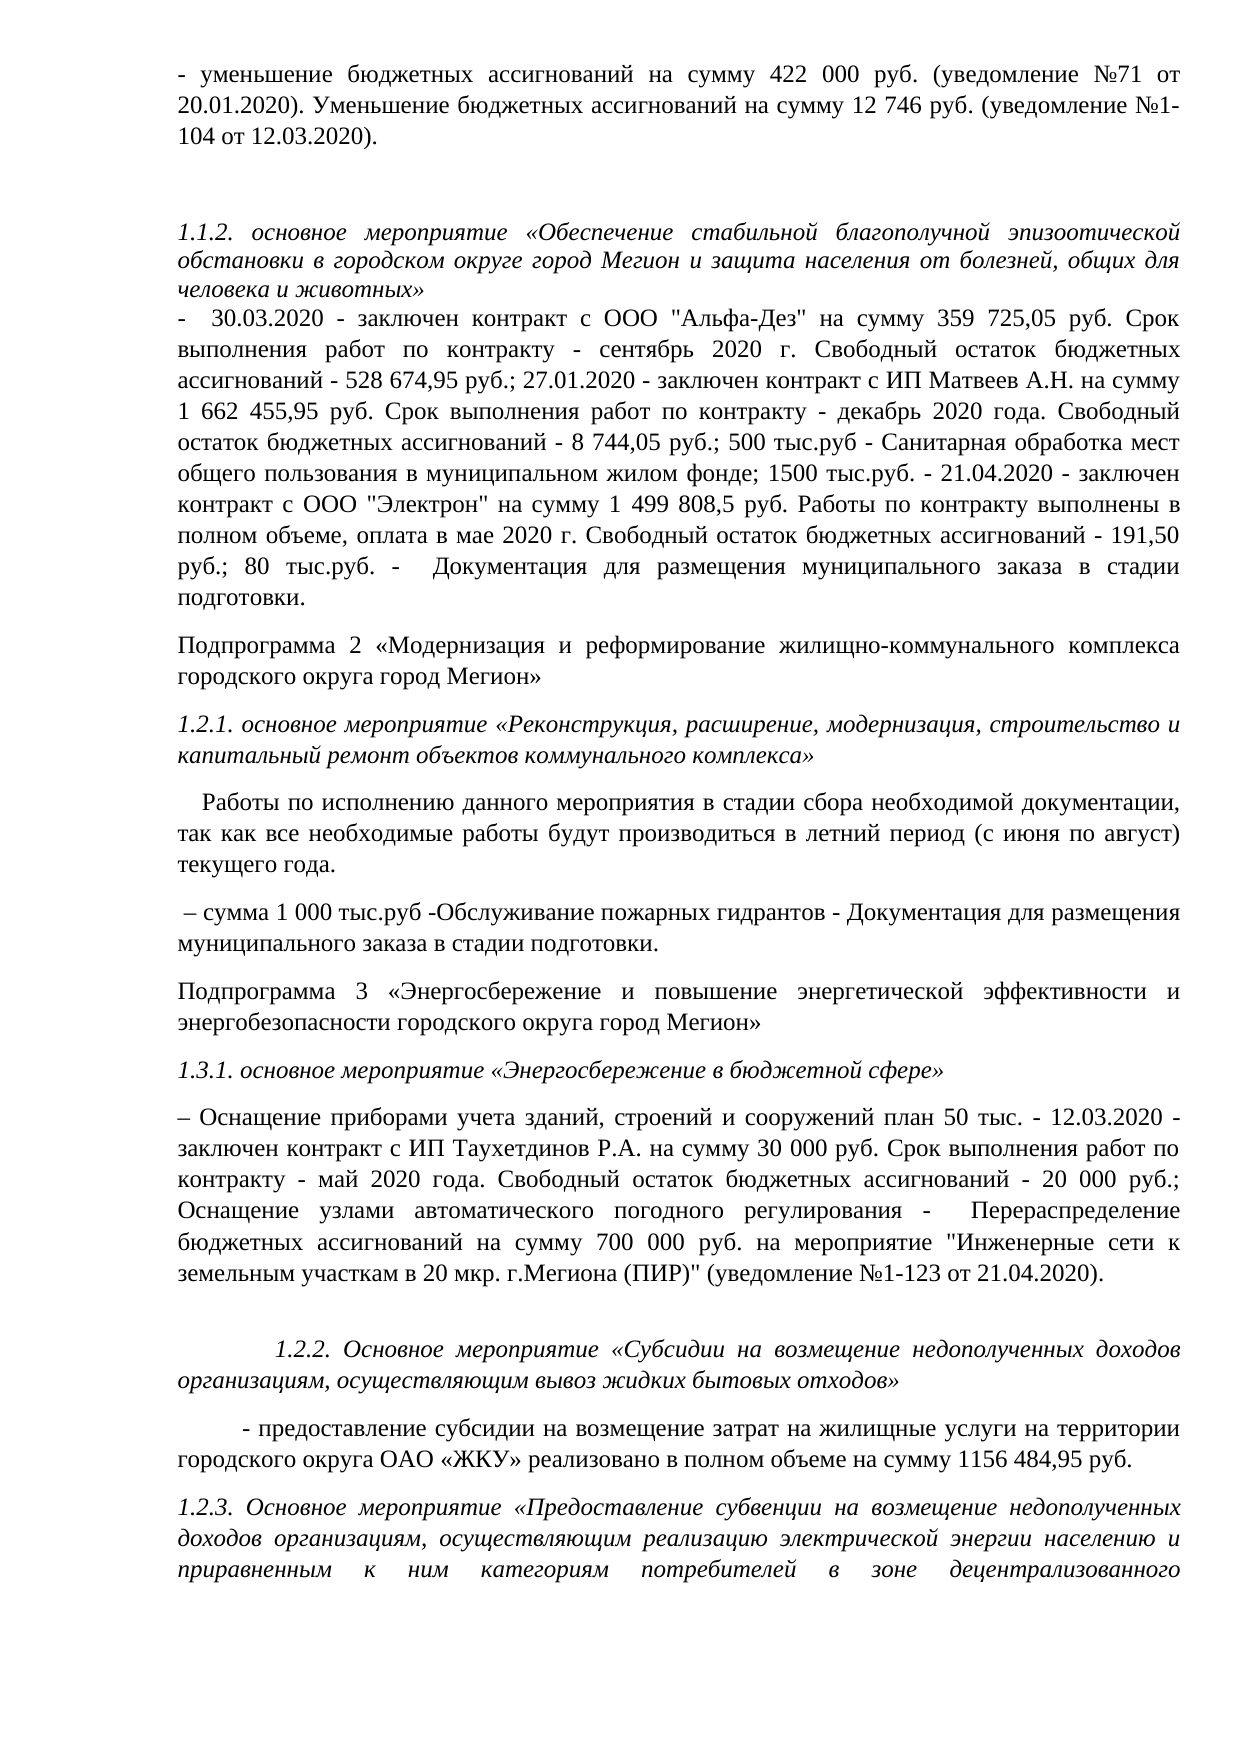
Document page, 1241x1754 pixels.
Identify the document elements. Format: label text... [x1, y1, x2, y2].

text - уменьшение бюджетных ассигнований на сумму 422 000 руб. (уведомление №71 от 20.01.2020). Уменьшение бюджетных ассигнований на сумму 12 746 руб. (уведомление №1-104 от 12.03.2020). [177, 59, 1181, 150]
text – Оснащение приборами учета зданий, строений и сооружений план 50 тыс. - 12.03.2020 - заключен контракт с ИП Таухетдинов Р.А. на сумму 30 000 руб. Срок выполнения работ по контракту - май 2020 года. Свободный остаток бюджетных ассигнований - 20 000 руб.; Оснащение узлами автоматического погодного регулирования - Перераспределение бюджетных ассигнований на сумму 700 000 руб. на мероприятие "Инженерные сети к земельным участкам в 20 мкр. г.Мегиона (ПИР)" (уведомление №1-123 от 21.04.2020). [177, 1102, 1181, 1286]
text 1.1.2. основное мероприятие «Обеспечение стабильной благополучной эпизоотической обстановки в городском округе город Мегион и защита населения от болезней, общих для человека и животных» [177, 217, 1181, 303]
text 1.2.1. основное мероприятие «Реконструкция, расширение, модернизация, строительство и капитальный ремонт объектов коммунального комплекса» [177, 709, 1181, 768]
text Подпрограмма 3 «Энергосбережение и повышение энергетической эффективности и энергобезопасности городского округа город Мегион» [177, 976, 1181, 1036]
text - предоставление субсидии на возмещение затрат на жилищные услуги на территории городского округа ОАО «ЖКУ» реализовано в полном объеме на сумму 1156 484,95 руб. [177, 1413, 1181, 1473]
text Работы по исполнению данного мероприятия в стадии сбора необходимой документации, так как все необходимые работы будут производиться в летний период (с июня по август) текущего года. [177, 787, 1181, 878]
text Подпрограмма 2 «Модернизация и реформирование жилищно-коммунального комплекса городского округа город Мегион» [177, 630, 1181, 690]
text 1.3.1. основное мероприятие «Энергосбережение в бюджетной сфере» [177, 1055, 1181, 1083]
text – сумма 1 000 тыс.руб -Обслуживание пожарных гидрантов - Документация для размещения муниципального заказа в стадии подготовки. [177, 897, 1181, 957]
text 1.2.2. Основное мероприятие «Субсидии на возмещение недополученных доходов организациям, осуществляющим вывоз жидких бытовых отходов» [177, 1334, 1181, 1394]
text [177, 1492, 1181, 1582]
text - 30.03.2020 - заключен контракт с ООО "Альфа-Дез" на сумму 359 725,05 руб. Срок выполнения работ по контракту - сентябрь 2020 г. Свободный остаток бюджетных ассигнований - 528 674,95 руб.; 27.01.2020 - заключен контракт с ИП Матвеев А.Н. на сумму 1 662 455,95 руб. Срок выполнения работ по контракту - декабрь 2020 года. Свободный остаток бюджетных ассигнований - 8 744,05 руб.; 500 тыс.руб - Санитарная обработка мест общего пользования в муниципальном жилом фонде; 1500 тыс.руб. - 21.04.2020 - заключен контракт с ООО "Электрон" на сумму 1 499 808,5 руб. Работы по контракту выполнены в полном объеме, оплата в мае 2020 г. Свободный остаток бюджетных ассигнований - 191,50 руб.; 80 тыс.руб. - Документация для размещения муниципального заказа в стадии подготовки. [177, 303, 1181, 611]
